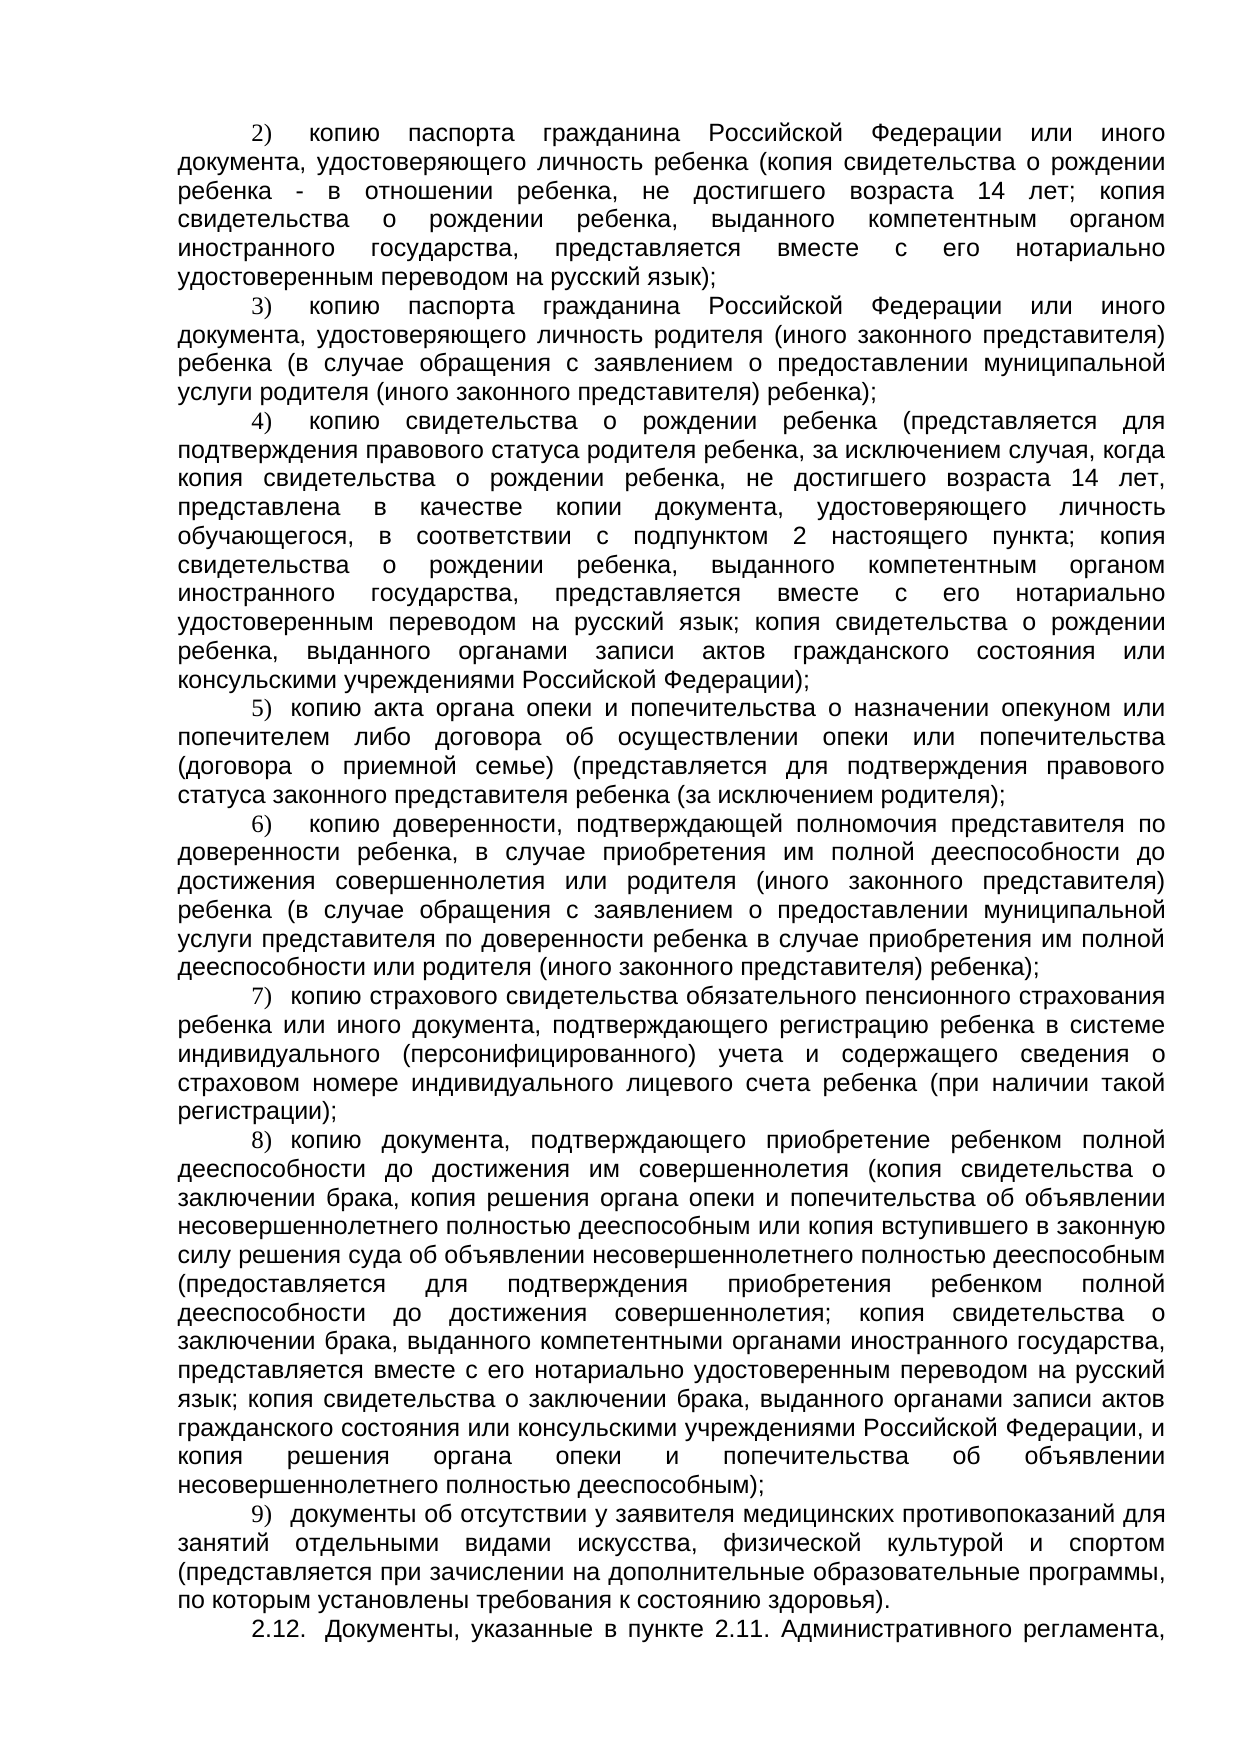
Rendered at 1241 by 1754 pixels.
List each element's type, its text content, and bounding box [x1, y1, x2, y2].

list копию документа, подтверждающего приобретение ребенком полной дееспособности до достижения им совершеннолетия (копия свидетельства о заключении брака, копия решения органа опеки и попечительства об объявлении несовершеннолетнего полностью дееспособным или копия вступившего в законную силу решения суда об объявлении несовершеннолетнего полностью дееспособным (предоставляется для подтверждения приобретения ребенком полной дееспособности до достижения совершеннолетия; копия свидетельства о заключении брака, выданного компетентными органами иностранного государства, представляется вместе с его нотариально удостоверенным переводом на русский язык; копия свидетельства о заключении брака, выданного органами записи актов гражданского состояния или консульскими учреждениями Российской Федерации, и копия решения органа опеки и попечительства об объявлении несовершеннолетнего полностью дееспособным); [177, 1125, 1167, 1499]
list копию паспорта гражданина Российской Федерации или иного документа, удостоверяющего личность родителя (иного законного представителя) ребенка (в случае обращения с заявлением о предоставлении муниципальной услуги родителя (иного законного представителя) ребенка); [177, 291, 1167, 406]
list копию страхового свидетельства обязательного пенсионного страхования ребенка или иного документа, подтверждающего регистрацию ребенка в системе индивидуального (персонифицированного) учета и содержащего сведения о страховом номере индивидуального лицевого счета ребенка (при наличии такой регистрации); [177, 981, 1167, 1125]
list документы об отсутствии у заявителя медицинских противопоказаний для занятий отдельными видами искусства, физической культурой и спортом (представляется при зачислении на дополнительные образовательные программы, по которым установлены требования к состоянию здоровья). [177, 1499, 1167, 1614]
list копию свидетельства о рождении ребенка (представляется для подтверждения правового статуса родителя ребенка, за исключением случая, когда копия свидетельства о рождении ребенка, не достигшего возраста 14 лет, представлена в качестве копии документа, удостоверяющего личность обучающегося, в соответствии с подпунктом 2 настоящего пункта; копия свидетельства о рождении ребенка, выданного компетентным органом иностранного государства, представляется вместе с его нотариально удостоверенным переводом на русский язык; копия свидетельства о рождении ребенка, выданного органами записи актов гражданского состояния или консульскими учреждениями Российской Федерации); [177, 406, 1167, 693]
list копию доверенности, подтверждающей полномочия представителя по доверенности ребенка, в случае приобретения им полной дееспособности до достижения совершеннолетия или родителя (иного законного представителя) ребенка (в случае обращения с заявлением о предоставлении муниципальной услуги представителя по доверенности ребенка в случае приобретения им полной дееспособности или родителя (иного законного представителя) ребенка); [177, 808, 1167, 981]
list копию паспорта гражданина Российской Федерации или иного документа, удостоверяющего личность ребенка (копия свидетельства о рождении ребенка - в отношении ребенка, не достигшего возраста 14 лет; копия свидетельства о рождении ребенка, выданного компетентным органом иностранного государства, представляется вместе с его нотариально удостоверенным переводом на русский язык); [177, 118, 1167, 291]
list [177, 1614, 1167, 1643]
list копию акта органа опеки и попечительства о назначении опекуном или попечителем либо договора об осуществлении опеки или попечительства (договора о приемной семье) (представляется для подтверждения правового статуса законного представителя ребенка (за исключением родителя); [177, 693, 1167, 808]
